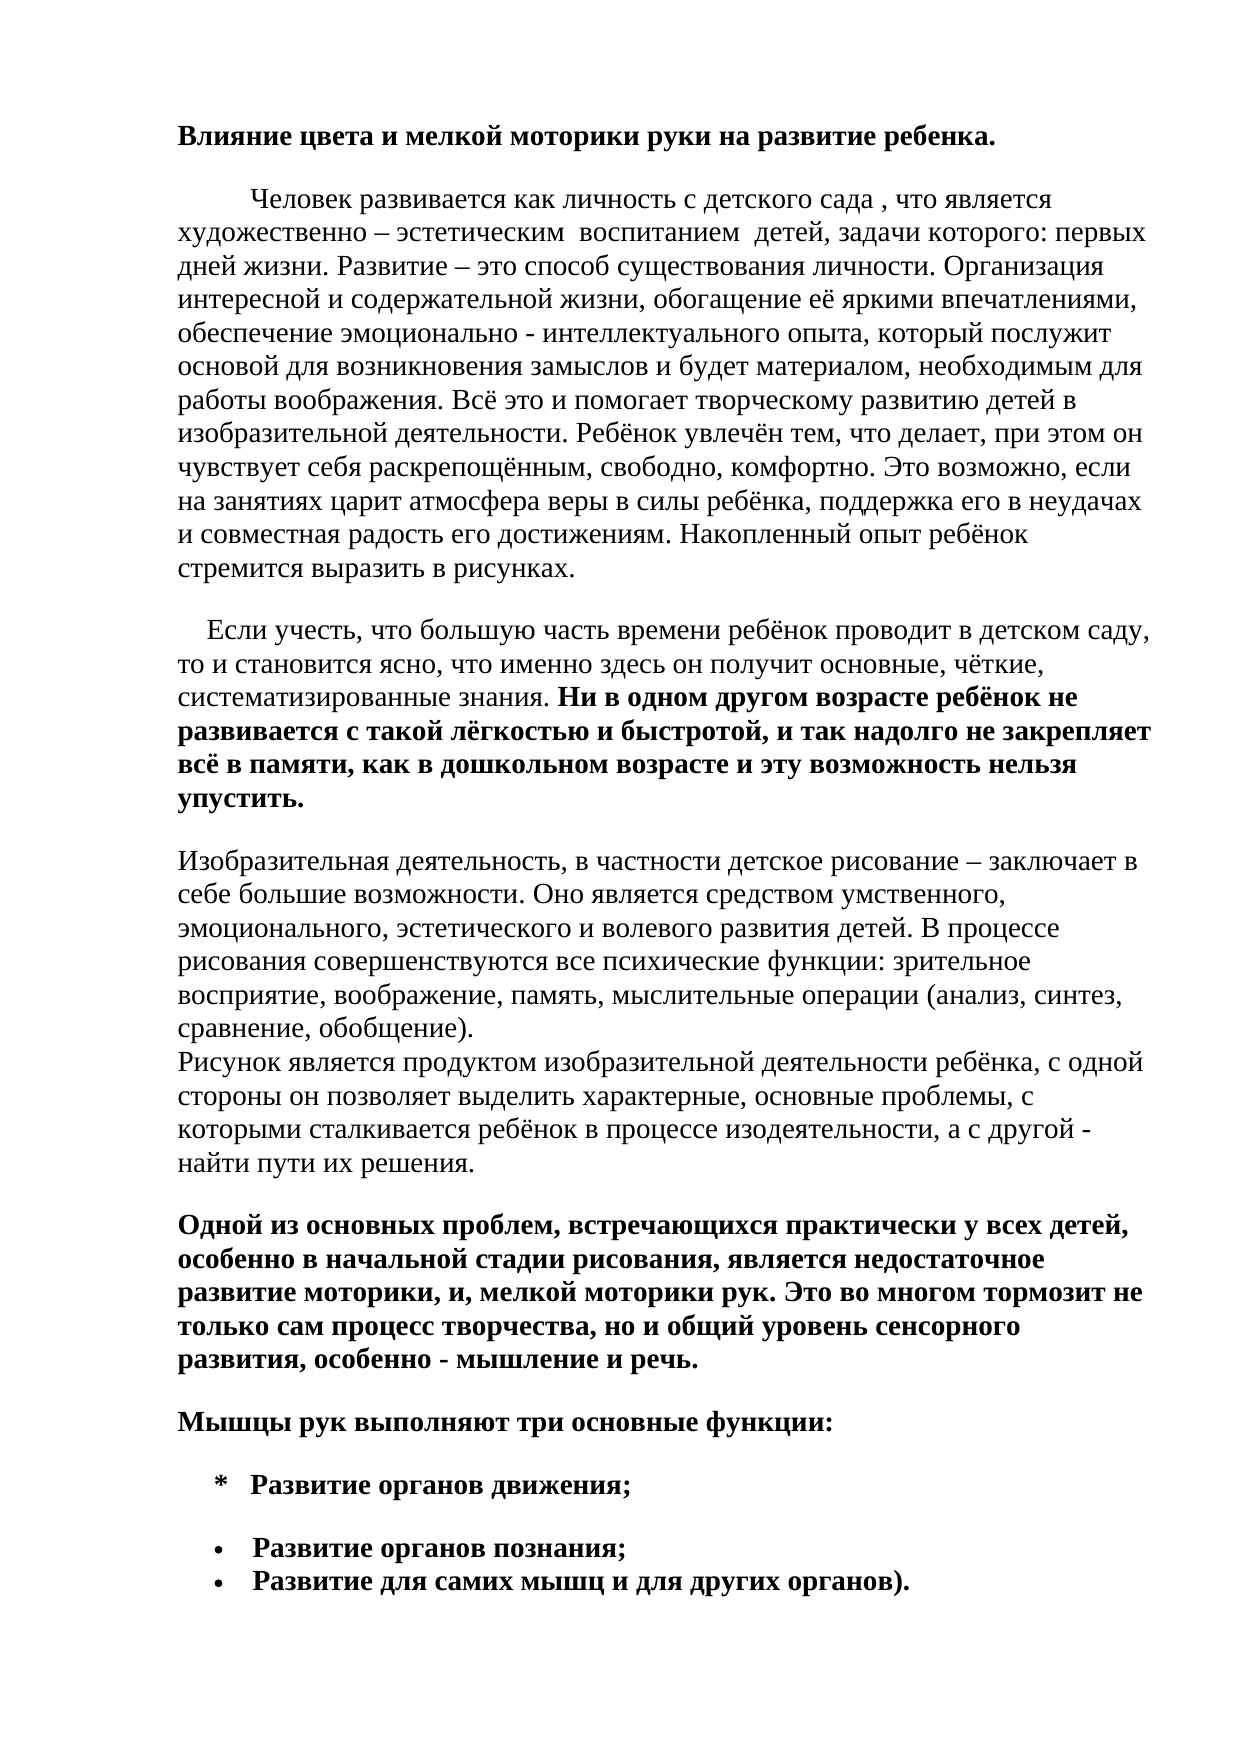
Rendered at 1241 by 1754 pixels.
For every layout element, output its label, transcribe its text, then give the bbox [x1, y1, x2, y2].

text Мышцы рук выполняют три основные функции: [177, 1404, 1152, 1438]
text Если учесть, что большую часть времени ребёнок проводит в детском саду, то и становится ясно, что именно здесь он получит основные, чёткие, систематизированные знания. Ни в одном другом возрасте ребёнок не развивается с такой лёгкостью и быстротой, и так надолго не закрепляет всё в памяти, как в дошкольном возрасте и эту возможность нельзя упустить. [177, 612, 1152, 814]
text Одной из основных проблем, встречающихся практически у всех детей, особенно в начальной стадии рисования, является недостаточное развитие моторики, и, мелкой моторики рук. Это во многом тормозит не только сам процесс творчества, но и общий уровень сенсорного развития, особенно - мышление и речь. [177, 1207, 1152, 1375]
text Изобразительная деятельность, в частности детское рисование – заключает в себе большие возможности. Оно является средством умственного, эмоционального, эстетического и волевого развития детей. В процессе рисования совершенствуются все психические функции: зрительное восприятие, воображение, память, мыслительные операции (анализ, синтез, сравнение, обобщение). Рисунок является продуктом изобразительной деятельности ребёнка, с одной стороны он позволяет выделить характерные, основные проблемы, с которыми сталкивается ребёнок в процессе изодеятельности, а с другой - найти пути их решения. [177, 843, 1152, 1178]
text Влияние цвета и мелкой моторики руки на развитие ребенка. [177, 118, 1152, 152]
list Развитие органов познания; [215, 1530, 1152, 1563]
text * Развитие органов движения; [177, 1467, 1152, 1501]
text Человек развивается как личность с детского сада , что является художественно – эстетическим воспитанием детей, задачи которого: первых дней жизни. Развитие – это способ существования личности. Организация интересной и содержательной жизни, обогащение её яркими впечатлениями, обеспечение эмоционально - интеллектуального опыта, который послужит основой для возникновения замыслов и будет материалом, необходимым для работы воображения. Всё это и помогает творческому развитию детей в изобразительной деятельности. Ребёнок увлечён тем, что делает, при этом он чувствует себя раскрепощённым, свободно, комфортно. Это возможно, если на занятиях царит атмосфера веры в силы ребёнка, поддержка его в неудачах и совместная радость его достижениям. Накопленный опыт ребёнок стремится выразить в рисунках. [177, 181, 1152, 583]
list Развитие для самих мышц и для других органов). [215, 1563, 1152, 1597]
